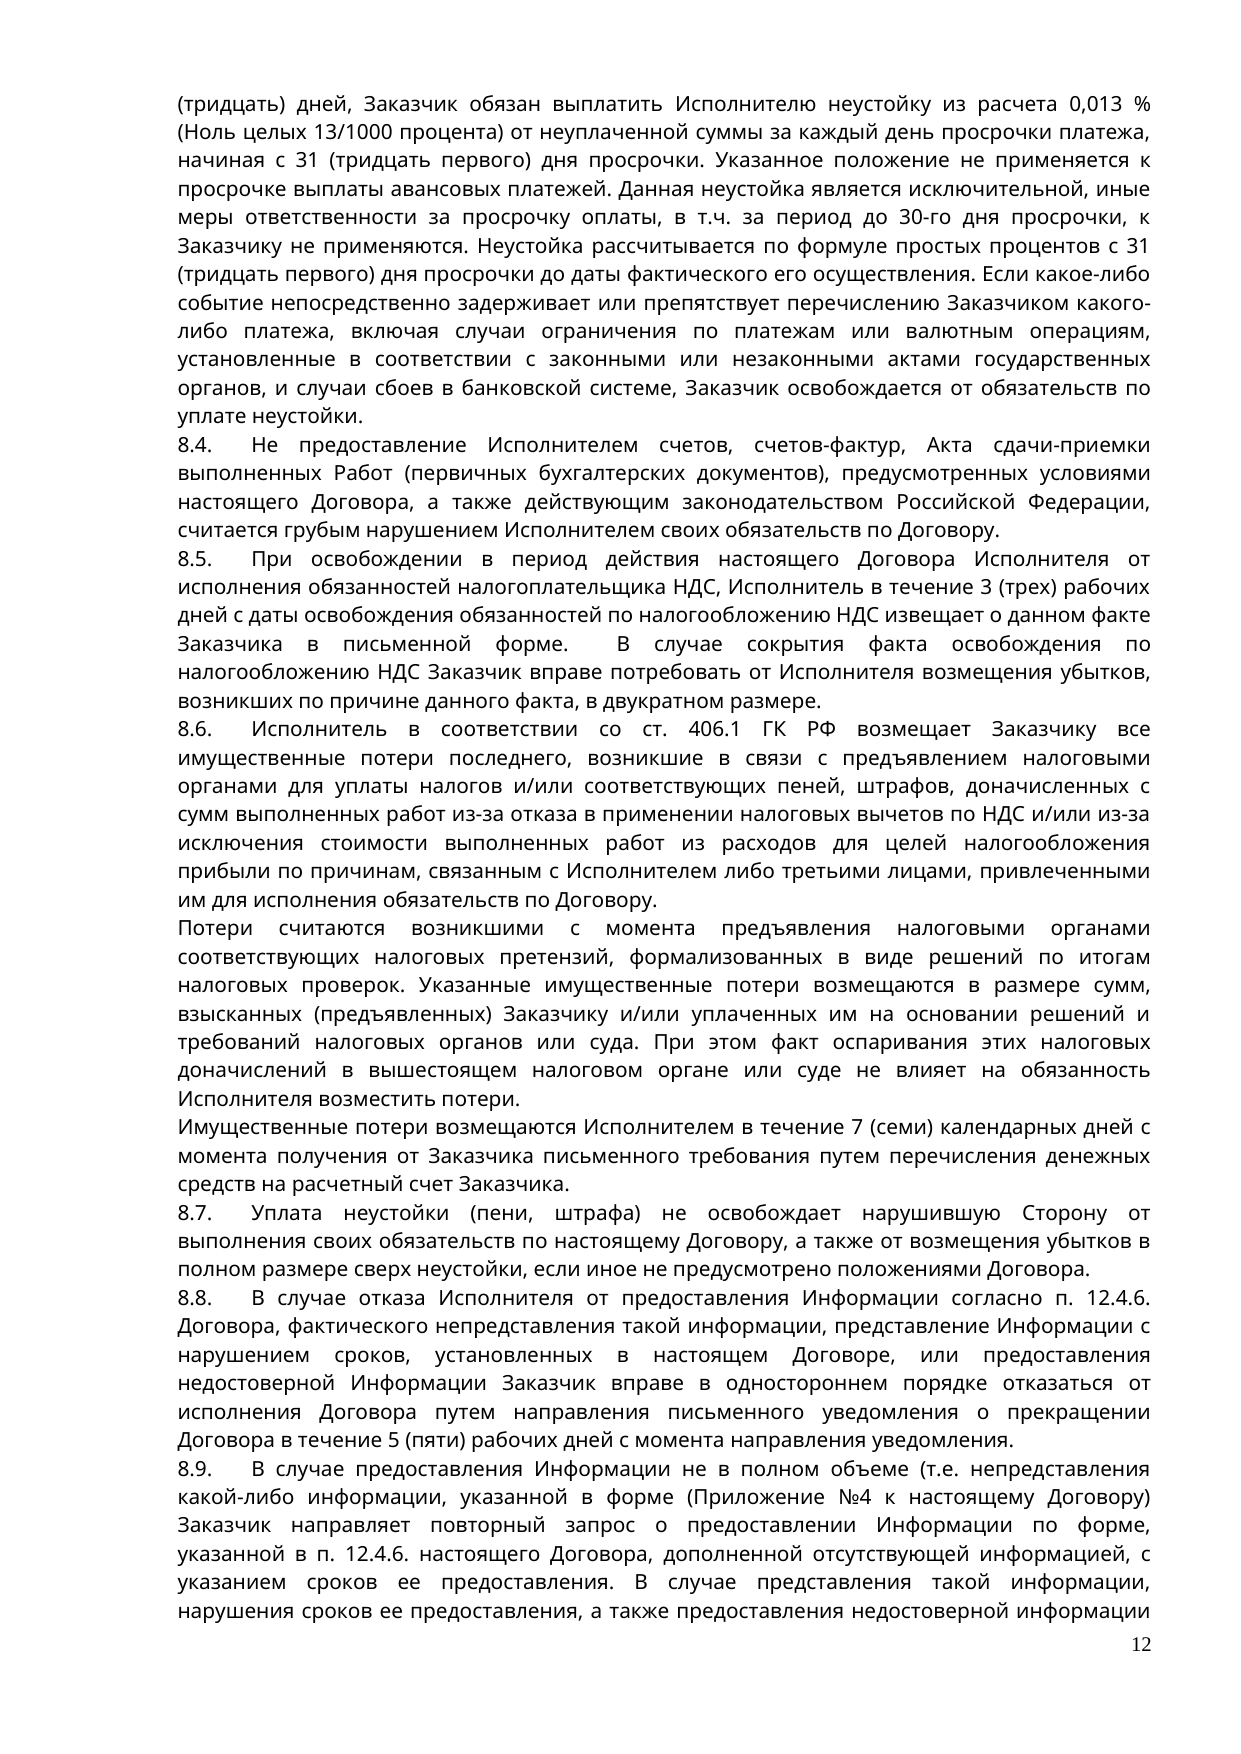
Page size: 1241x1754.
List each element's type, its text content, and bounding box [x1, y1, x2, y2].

list Не предоставление Исполнителем счетов, счетов-фактур, Акта сдачи-приемки выполненных Работ (первичных бухгалтерских документов), предусмотренных условиями настоящего Договора, а также действующим законодательством Российской Федерации, считается грубым нарушением Исполнителем своих обязательств по Договору. [177, 430, 1152, 544]
text Имущественные потери возмещаются Исполнителем в течение 7 (семи) календарных дней с момента получения от Заказчика письменного требования путем перечисления денежных средств на расчетный счет Заказчика. [177, 1112, 1152, 1198]
list В случае отказа Исполнителя от предоставления Информации согласно п. 12.4.6. Договора, фактического непредставления такой информации, представление Информации с нарушением сроков, установленных в настоящем Договоре, или предоставления недостоверной Информации Заказчик вправе в одностороннем порядке отказаться от исполнения Договора путем направления письменного уведомления о прекращении Договора в течение 5 (пяти) рабочих дней с момента направления уведомления. [177, 1283, 1152, 1454]
list Исполнитель в соответствии со ст. 406.1 ГК РФ возмещает Заказчику все имущественные потери последнего, возникшие в связи с предъявлением налоговыми органами для уплаты налогов и/или соответствующих пеней, штрафов, доначисленных с сумм выполненных работ из-за отказа в применении налоговых вычетов по НДС и/или из-за исключения стоимости выполненных работ из расходов для целей налогообложения прибыли по причинам, связанным с Исполнителем либо третьими лицами, привлеченными им для исполнения обязательств по Договору. [177, 714, 1152, 913]
list При освобождении в период действия настоящего Договора Исполнителя от исполнения обязанностей налогоплательщика НДС, Исполнитель в течение 3 (трех) рабочих дней с даты освобождения обязанностей по налогообложению НДС извещает о данном факте Заказчика в письменной форме. В случае сокрытия факта освобождения по налогообложению НДС Заказчик вправе потребовать от Исполнителя возмещения убытков, возникших по причине данного факта, в двукратном размере. [177, 544, 1152, 714]
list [177, 1454, 1152, 1624]
text Потери считаются возникшими с момента предъявления налоговыми органами соответствующих налоговых претензий, формализованных в виде решений по итогам налоговых проверок. Указанные имущественные потери возмещаются в размере сумм, взысканных (предъявленных) Заказчику и/или уплаченных им на основании решений и требований налоговых органов или суда. При этом факт оспаривания этих налоговых доначислений в вышестоящем налоговом органе или суде не влияет на обязанность Исполнителя возместить потери. [177, 913, 1152, 1112]
list Уплата неустойки (пени, штрафа) не освобождает нарушившую Сторону от выполнения своих обязательств по настоящему Договору, а также от возмещения убытков в полном размере сверх неустойки, если иное не предусмотрено положениями Договора. [177, 1198, 1152, 1283]
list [177, 89, 1152, 430]
